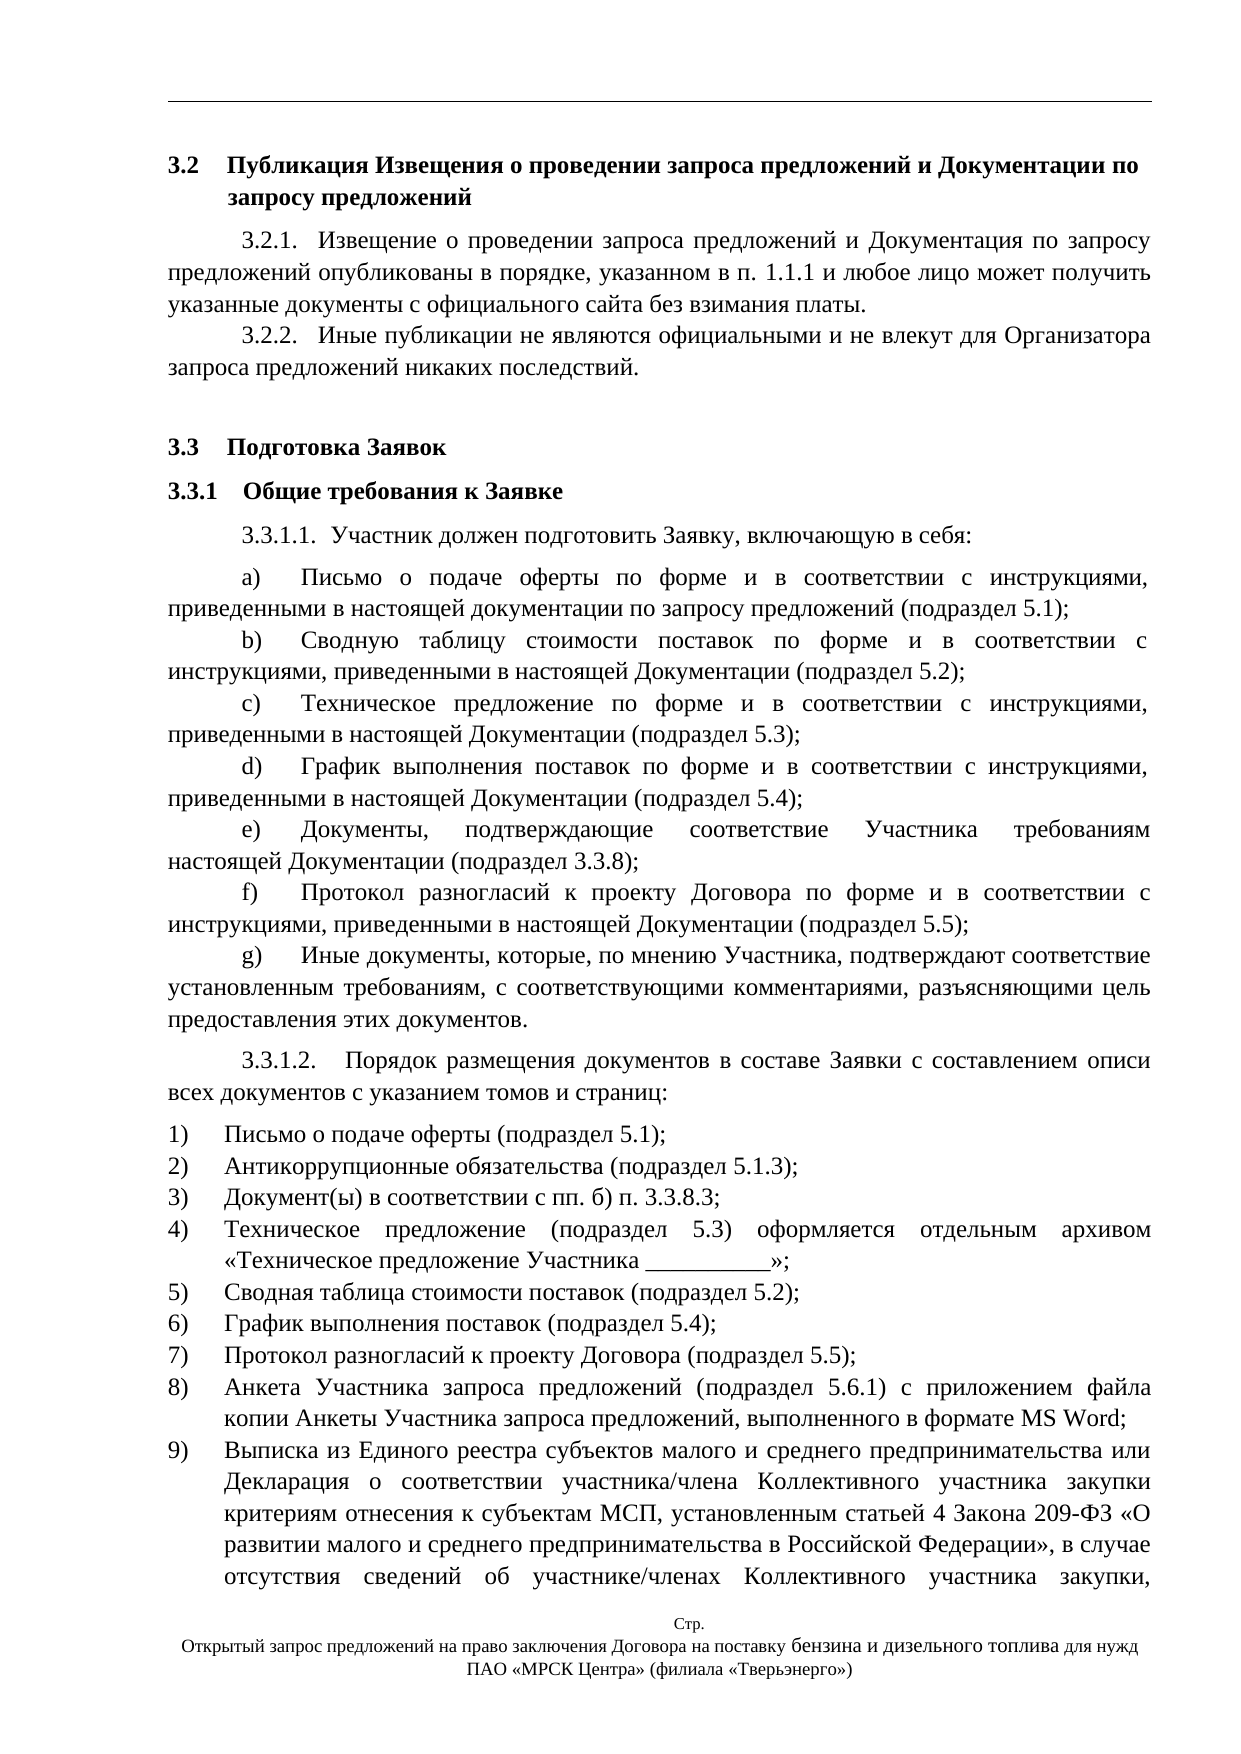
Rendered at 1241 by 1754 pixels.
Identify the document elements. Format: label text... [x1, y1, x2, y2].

list Протокол разногласий к проекту Договора по форме и в соответствии с инструкциями, приведенными в настоящей Документации (подраздел 5.5); [168, 877, 1151, 938]
list Протокол разногласий к проекту Договора (подраздел 5.5); [168, 1340, 1152, 1369]
subtitle Общие требования к Заявке [168, 476, 1152, 504]
list Иные документы, которые, по мнению Участника, подтверждают соответствие установленным требованиям, с соответствующими комментариями, разъясняющими цель предоставления этих документов. [168, 941, 1152, 1032]
list Письмо о подаче оферты по форме и в соответствии с инструкциями, приведенными в настоящей документации по запросу предложений (подраздел 5.1); [168, 562, 1148, 622]
list Участник должен подготовить Заявку, включающую в себя: [168, 520, 1152, 548]
subtitle Публикация Извещения о проведении запроса предложений и Документации по запросу предложений [168, 150, 1152, 210]
list Сводную таблицу стоимости поставок по форме и в соответствии с инструкциями, приведенными в настоящей Документации (подраздел 5.2); [168, 625, 1148, 685]
list График выполнения поставок по форме и в соответствии с инструкциями, приведенными в настоящей Документации (подраздел 5.4); [168, 751, 1149, 811]
list Антикоррупционные обязательства (подраздел 5.1.3); [168, 1151, 1152, 1179]
list Документы, подтверждающие соответствие Участника требованиям настоящей Документации (подраздел 3.3.8); [168, 814, 1151, 874]
list Анкета Участника запроса предложений (подраздел 5.6.1) с приложением файла копии Анкеты Участника запроса предложений, выполненного в формате MS Word; [168, 1372, 1152, 1432]
subtitle Подготовка Заявок [168, 432, 1152, 460]
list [168, 1435, 1152, 1590]
list Документ(ы) в соответствии с пп. б) п. 3.3.8.3; [168, 1182, 1152, 1211]
list Техническое предложение (подраздел 5.3) оформляется отдельным архивом «Техническое предложение Участника __________»; [168, 1214, 1152, 1274]
list Сводная таблица стоимости поставок (подраздел 5.2); [168, 1277, 1152, 1306]
list Извещение о проведении запроса предложений и Документация по запросу предложений опубликованы в порядке, указанном в п. 1.1.1 и любое лицо может получить указанные документы с официального сайта без взимания платы. [168, 226, 1152, 317]
list Техническое предложение по форме и в соответствии с инструкциями, приведенными в настоящей Документации (подраздел 5.3); [168, 688, 1148, 748]
list Порядок размещения документов в составе Заявки с составлением описи всех документов с указанием томов и страниц: [168, 1046, 1152, 1106]
list Иные публикации не являются официальными и не влекут для Организатора запроса предложений никаких последствий. [168, 320, 1152, 381]
list График выполнения поставок (подраздел 5.4); [168, 1308, 1152, 1337]
list Письмо о подаче оферты (подраздел 5.1); [168, 1119, 1152, 1148]
